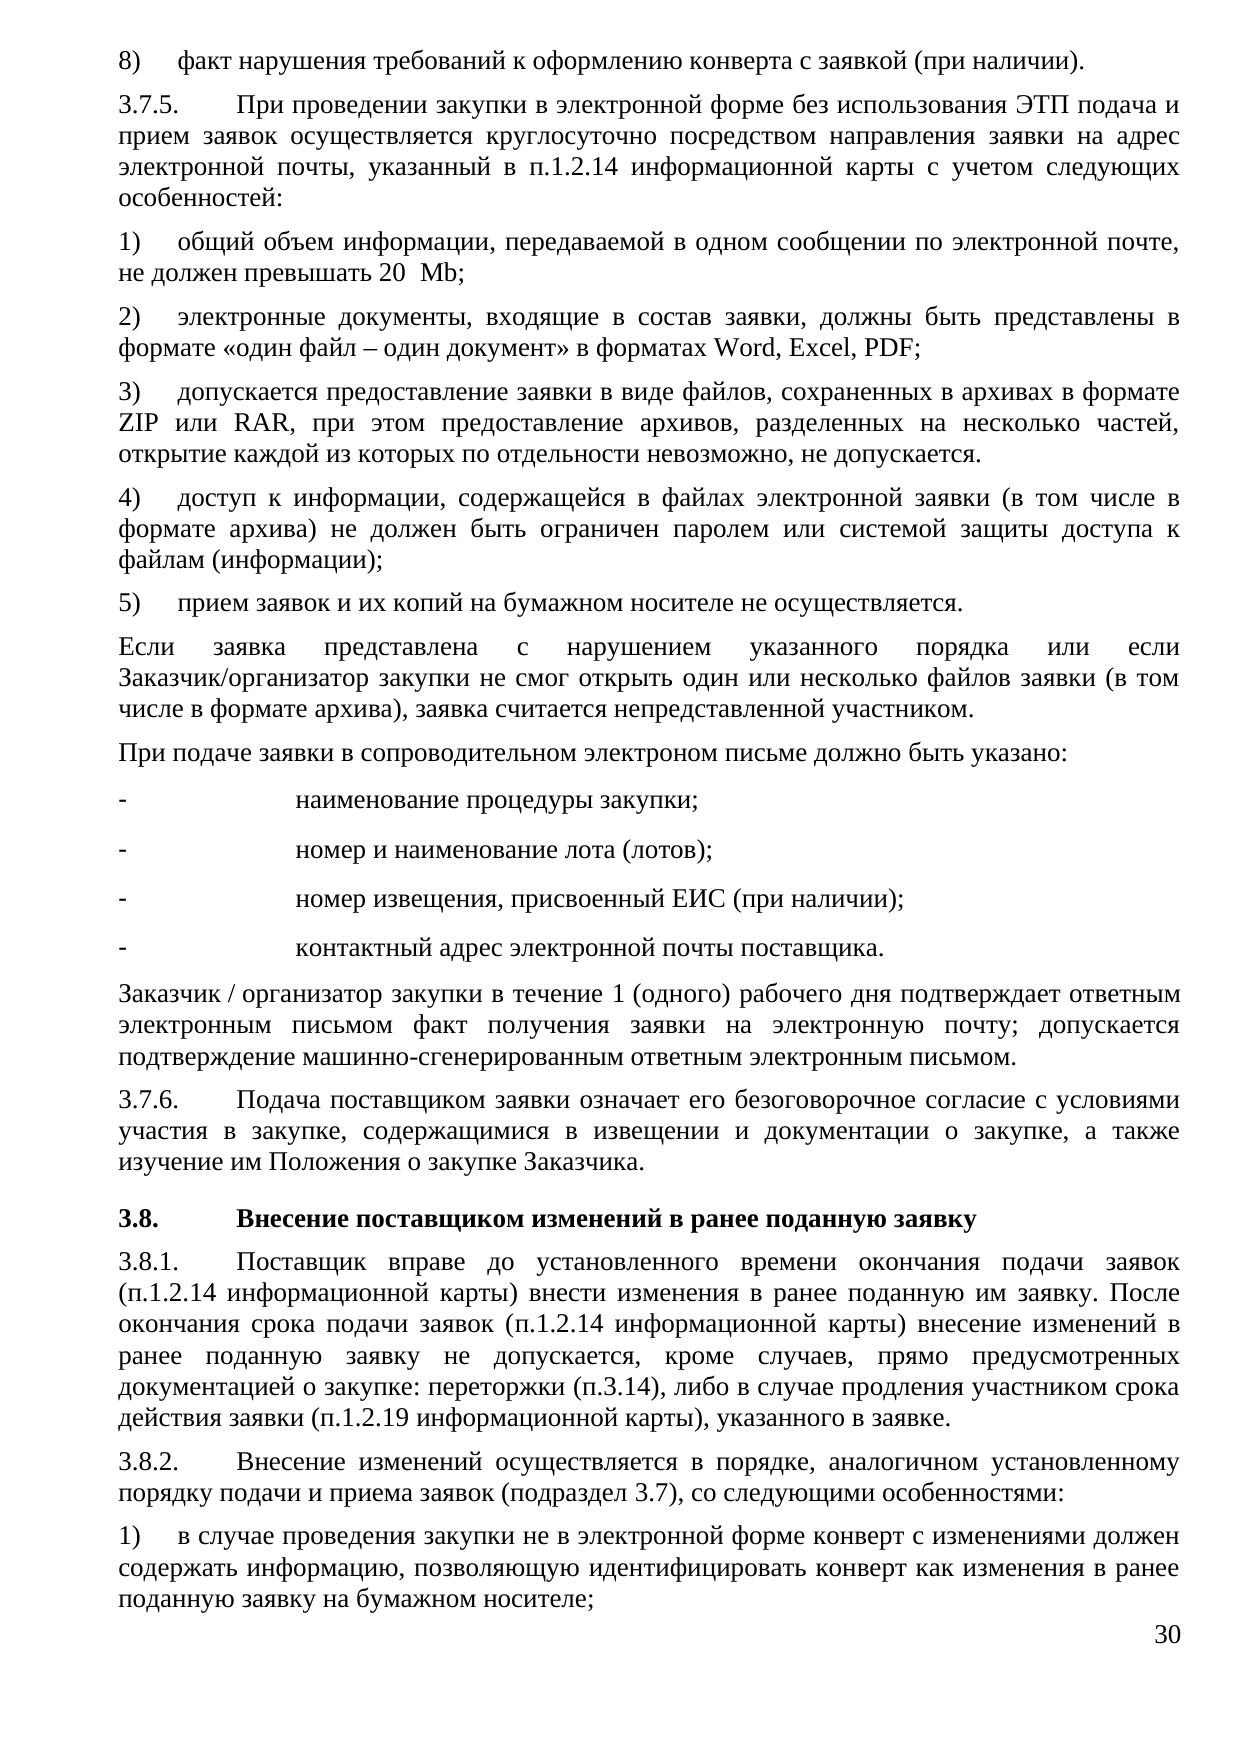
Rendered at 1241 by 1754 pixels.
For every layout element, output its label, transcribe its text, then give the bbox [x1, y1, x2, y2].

list контактный адрес электронной почты поставщика. [118, 928, 1181, 965]
text доступ к информации, содержащейся в файлах электронной заявки (в том числе в формате архива) не должен быть ограничен паролем или системой защиты доступа к файлам (информации); [118, 481, 1181, 574]
text Поставщик вправе до установленного времени окончания подачи заявок (п.1.2.14 информационной карты) внести изменения в ранее поданную им заявку. После окончания срока подачи заявок (п.1.2.14 информационной карты) внесение изменений в ранее поданную заявку не допускается, кроме случаев, прямо предусмотренных документацией о закупке: переторжки (п.3.14), либо в случае продления участником срока действия заявки (п.1.2.19 информационной карты), указанного в заявке. [118, 1245, 1181, 1432]
list Заказчик / организатор закупки в течение 1 (одного) рабочего дня подтверждает ответным электронным письмом факт получения заявки на электронную почту; допускается подтверждение машинно-сгенерированным ответным электронным письмом. [118, 977, 1181, 1071]
text в случае проведения закупки не в электронной форме конверт с изменениями должен содержать информацию, позволяющую идентифицировать конверт как изменения в ранее поданную заявку на бумажном носителе; [118, 1519, 1181, 1613]
list При подаче заявки в сопроводительном электроном письме должно быть указано: [118, 736, 1181, 767]
text прием заявок и их копий на бумажном носителе не осуществляется. [118, 587, 1181, 618]
text допускается предоставление заявки в виде файлов, сохраненных в архивах в формате ZIP или RAR, при этом предоставление архивов, разделенных на несколько частей, открытие каждой из которых по отдельности невозможно, не допускается. [118, 375, 1181, 468]
list номер и наименование лота (лотов); [118, 829, 1181, 866]
text общий объем информации, передаваемой в одном сообщении по электронной почте, не должен превышать 20 Mb; [118, 225, 1181, 287]
text Внесение изменений осуществляется в порядке, аналогичном установленному порядку подачи и приема заявок (подраздел 3.7), со следующими особенностями: [118, 1445, 1181, 1507]
list номер извещения, присвоенный ЕИС (при наличии); [118, 878, 1181, 915]
text факт нарушения требований к оформлению конверта с заявкой (при наличии). [118, 44, 1181, 76]
text При проведении закупки в электронной форме без использования ЭТП подача и прием заявок осуществляется круглосуточно посредством направления заявки на адрес электронной почты, указанный в п.1.2.14 информационной карты с учетом следующих особенностей: [118, 88, 1181, 213]
text Подача поставщиком заявки означает его безоговорочное согласие с условиями участия в закупке, содержащимися в извещении и документации о закупке, а также изучение им Положения о закупке Заказчика. [118, 1083, 1181, 1177]
text электронные документы, входящие в состав заявки, должны быть представлены в формате «один файл – один документ» в форматах Word, Excel, PDF; [118, 300, 1181, 362]
text Внесение поставщиком изменений в ранее поданную заявку [118, 1202, 1181, 1233]
list наименование процедуры закупки; [118, 780, 1181, 817]
list Если заявка представлена с нарушением указанного порядка или если Заказчик/организатор закупки не смог открыть один или несколько файлов заявки (в том числе в формате архива), заявка считается непредставленной участником. [118, 630, 1181, 724]
